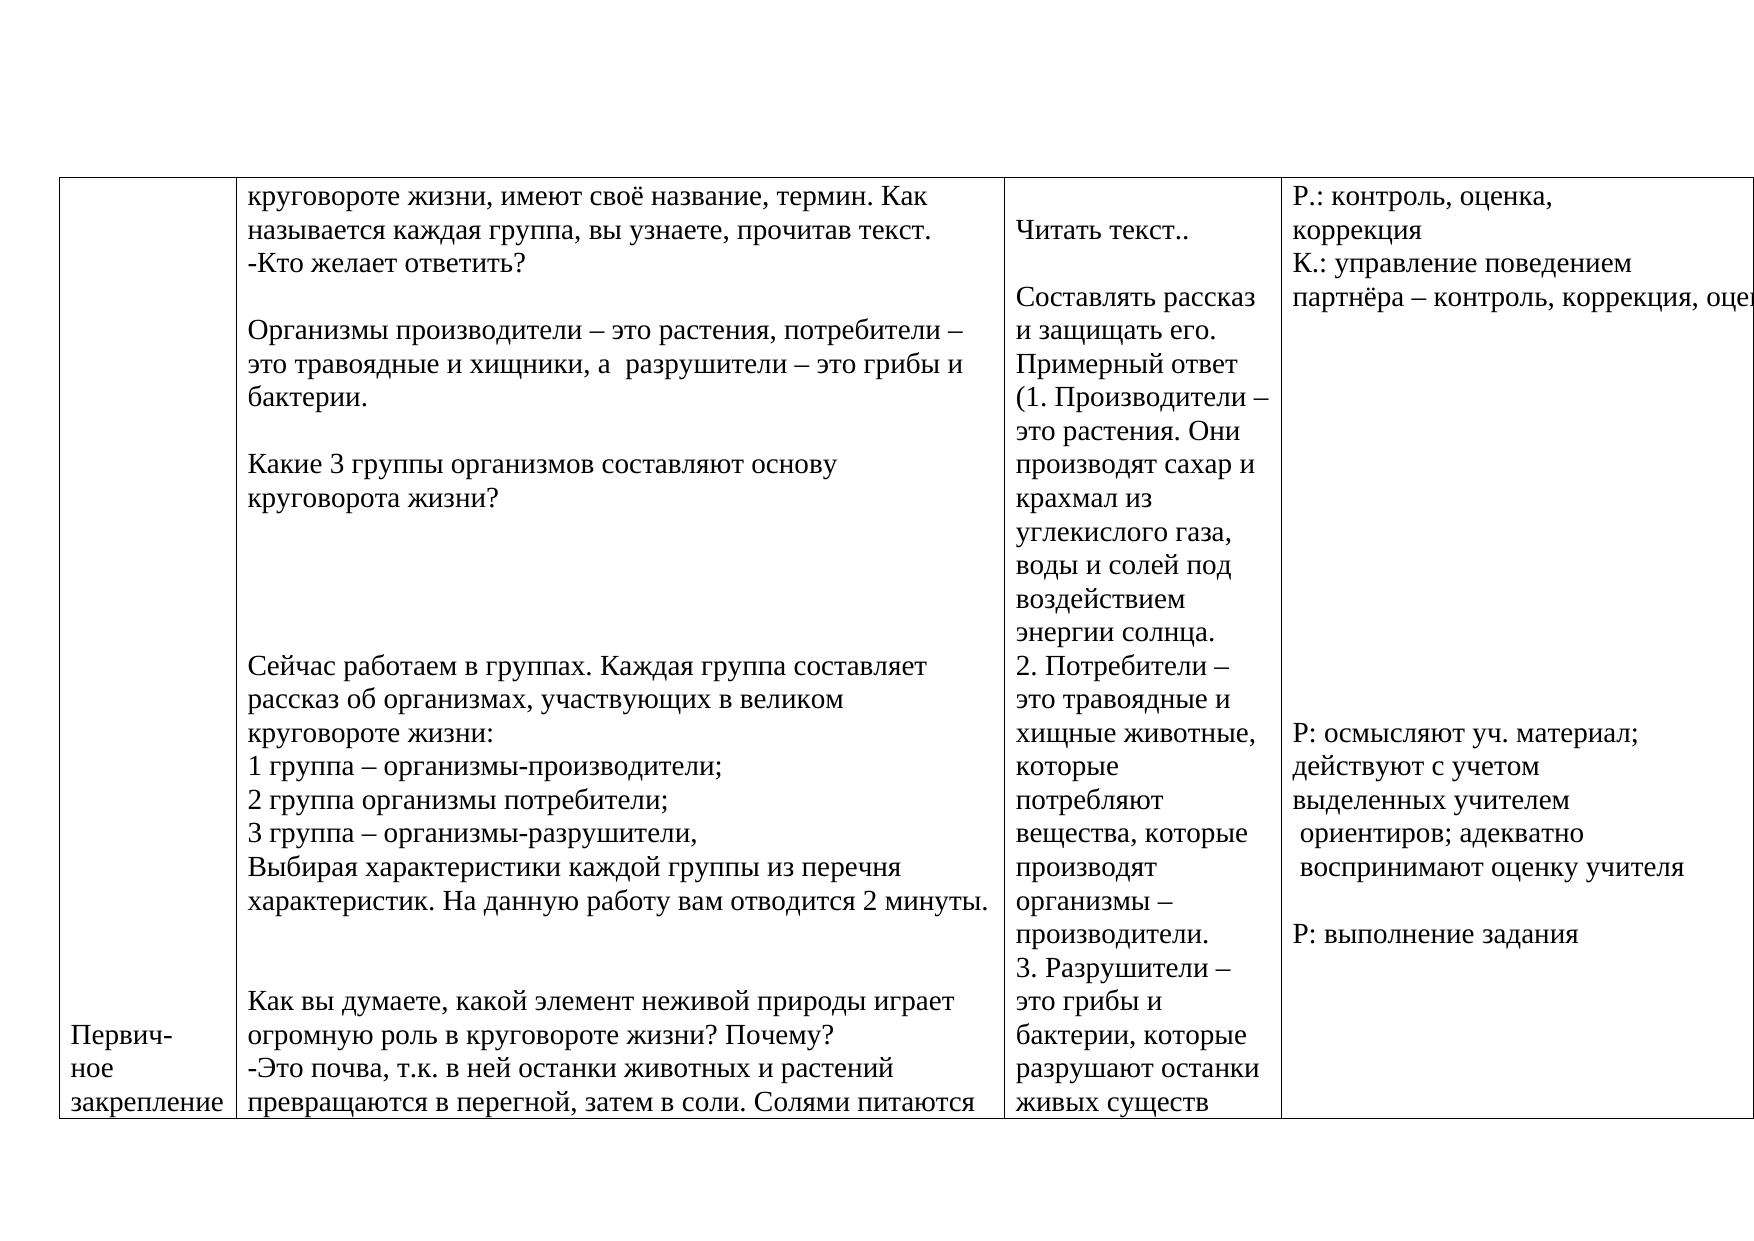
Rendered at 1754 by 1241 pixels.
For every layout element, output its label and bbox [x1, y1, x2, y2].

table_cell [1282, 178, 1753, 1117]
table_cell [1005, 178, 1281, 1117]
table_cell [60, 178, 236, 1117]
table_cell [237, 178, 1004, 1117]
